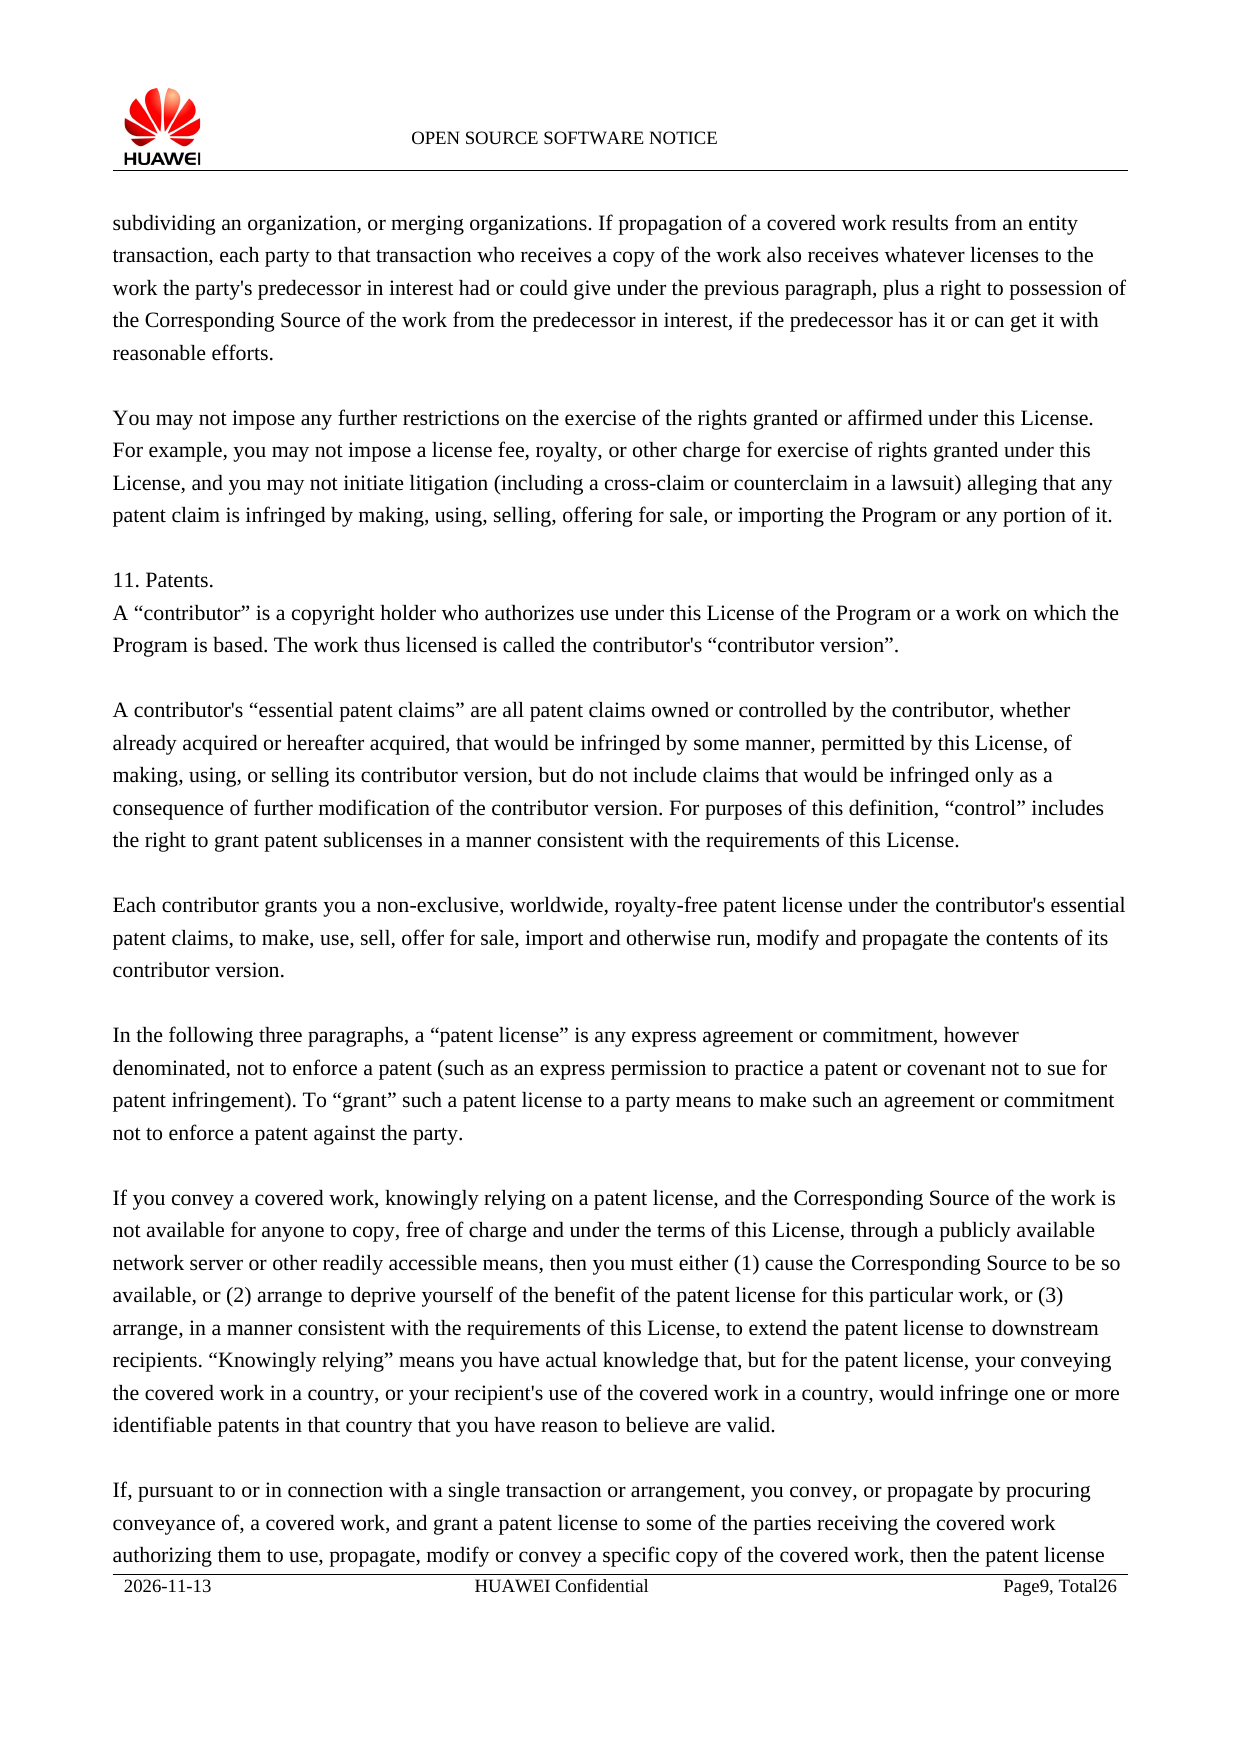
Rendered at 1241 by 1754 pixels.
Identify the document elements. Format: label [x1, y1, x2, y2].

text [112, 206, 1128, 1571]
picture [124, 88, 201, 165]
